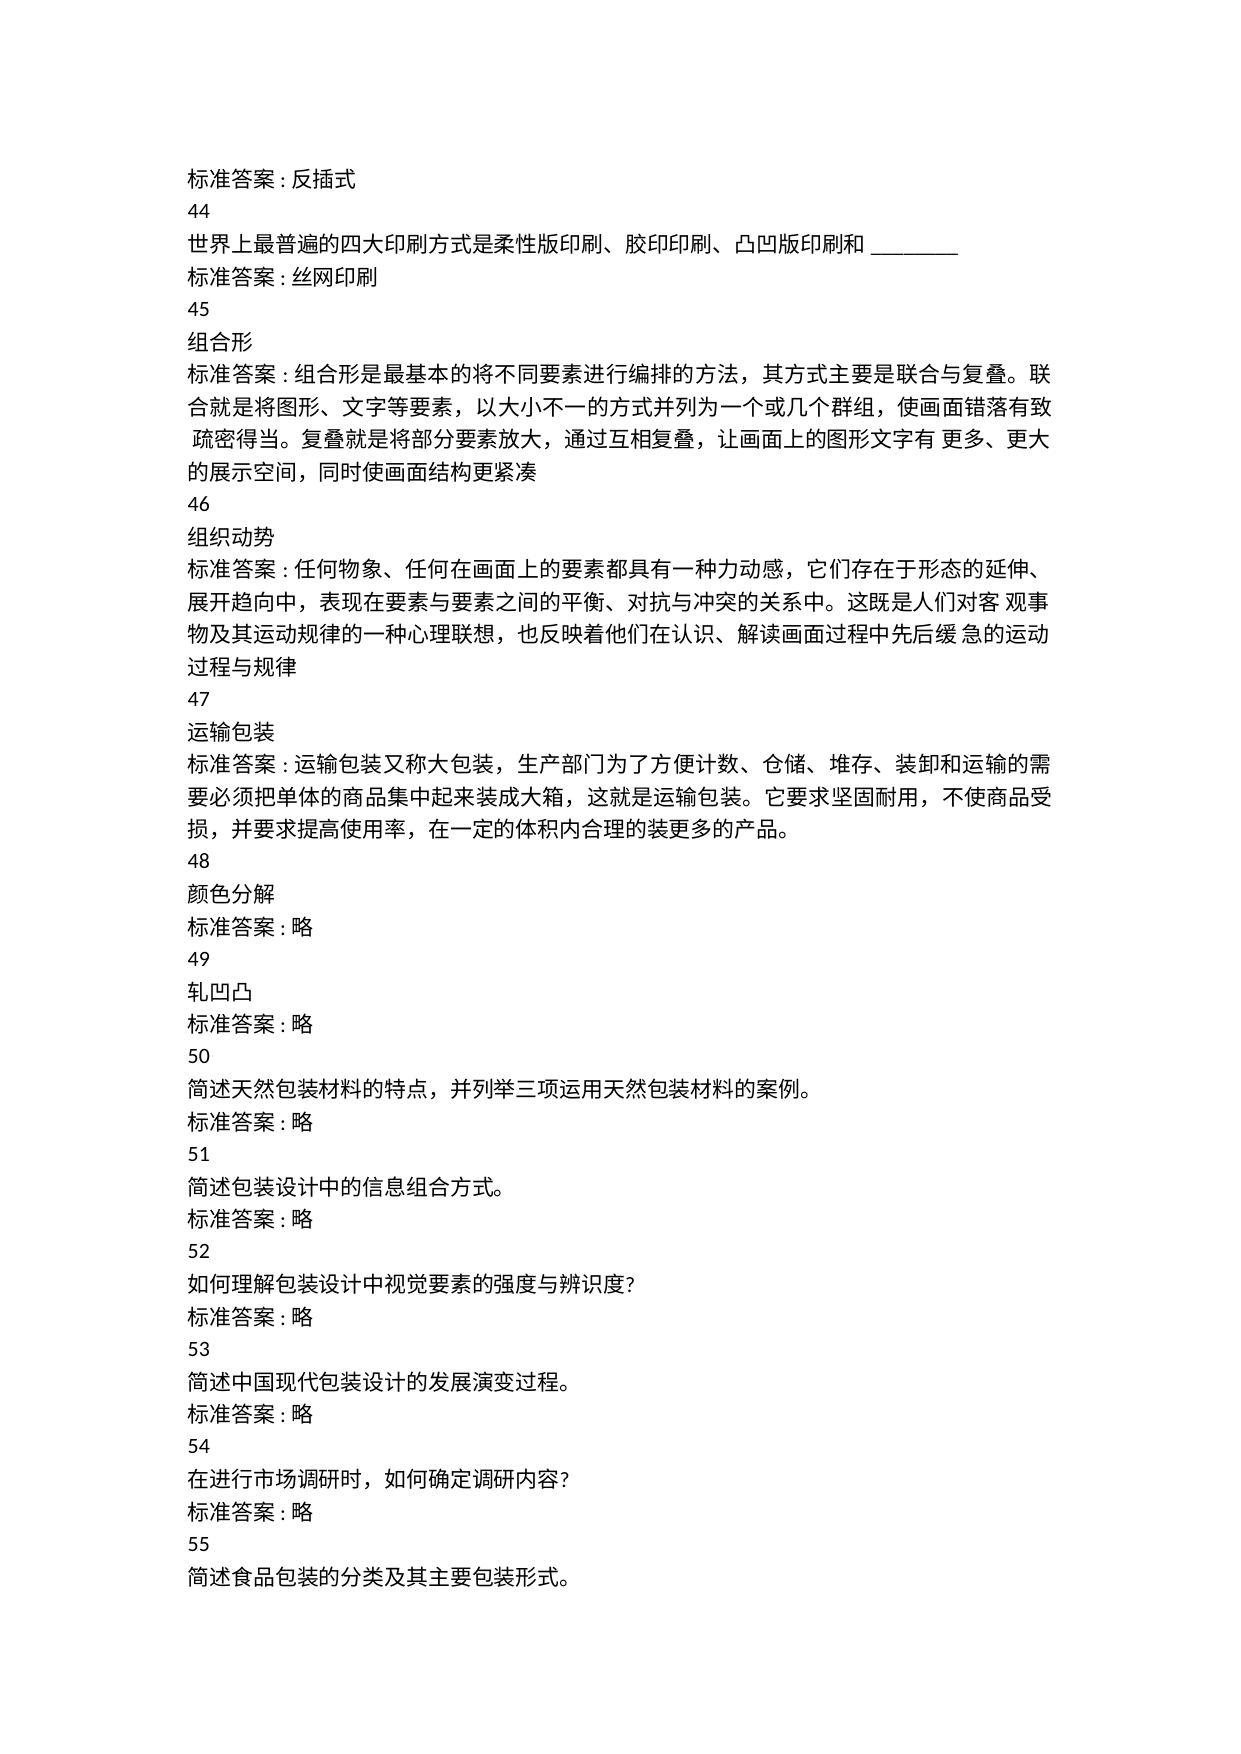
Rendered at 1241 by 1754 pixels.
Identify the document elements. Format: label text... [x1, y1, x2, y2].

text 标准答案 : 任何物象、任何在画面上的要素都具有一种力动感，它们存在于形态的延伸、展开趋向中，表现在要素与要素之间的平衡、对抗与冲突的关系中。这既是人们对客 观事物及其运动规律的一种心理联想，也反映着他们在认识、解读画面过程中先后缓 急的运动过程与规律 [187, 552, 1053, 682]
text 标准答案 : 略 [187, 1494, 1053, 1527]
text 标准答案 : 略 [187, 1397, 1053, 1429]
text 标准答案 : 组合形是最基本的将不同要素进行编排的方法，其方式主要是联合与复叠。联合就是将图形、文字等要素，以大小不一的方式并列为一个或几个群组，使画面错落有致， 疏密得当。复叠就是将部分要素放大，通过互相复叠，让画面上的图形文字有 更多、更大的展示空间，同时使画面结构更紧凑 [187, 357, 1053, 487]
text 46 [187, 487, 1053, 519]
text 49 [187, 942, 1053, 974]
text 在进行市场调研时，如何确定调研内容? [187, 1462, 1053, 1494]
text 组合形 [187, 324, 1053, 357]
text 48 [187, 844, 1053, 877]
text 53 [187, 1332, 1053, 1364]
text 47 [187, 682, 1053, 714]
text 50 [187, 1039, 1053, 1072]
text 轧凹凸 [187, 974, 1053, 1007]
text 54 [187, 1429, 1053, 1462]
text 如何理解包装设计中视觉要素的强度与辨识度? [187, 1267, 1053, 1299]
text 世界上最普遍的四大印刷方式是柔性版印刷、胶印印刷、凸凹版印刷和 ________ [187, 227, 1053, 259]
text 45 [187, 292, 1053, 324]
text 标准答案 : 略 [187, 1104, 1053, 1137]
text 组织动势 [187, 519, 1053, 552]
text 标准答案 : 略 [187, 1202, 1053, 1234]
text 运输包装 [187, 714, 1053, 747]
text 简述包装设计中的信息组合方式。 [187, 1169, 1053, 1202]
text 标准答案 : 运输包装又称大包装，生产部门为了方便计数、仓储、堆存、装卸和运输的需要必须把单体的商品集中起来装成大箱，这就是运输包装。它要求坚固耐用，不使商品受损，并要求提高使用率，在一定的体积内合理的装更多的产品。 [187, 747, 1053, 844]
text 标准答案 : 略 [187, 1299, 1053, 1332]
text 44 [187, 194, 1053, 227]
text 51 [187, 1137, 1053, 1169]
text 52 [187, 1234, 1053, 1267]
text 标准答案 : 略 [187, 909, 1053, 942]
text 简述食品包装的分类及其主要包装形式。 [187, 1559, 1053, 1592]
text 标准答案 : 丝网印刷 [187, 259, 1053, 292]
text 标准答案 : 反插式 [187, 162, 1053, 194]
text 简述天然包装材料的特点，并列举三项运用天然包装材料的案例。 [187, 1072, 1053, 1104]
text 55 [187, 1527, 1053, 1559]
text 简述中国现代包装设计的发展演变过程。 [187, 1364, 1053, 1397]
text 标准答案 : 略 [187, 1007, 1053, 1039]
text 颜色分解 [187, 877, 1053, 909]
